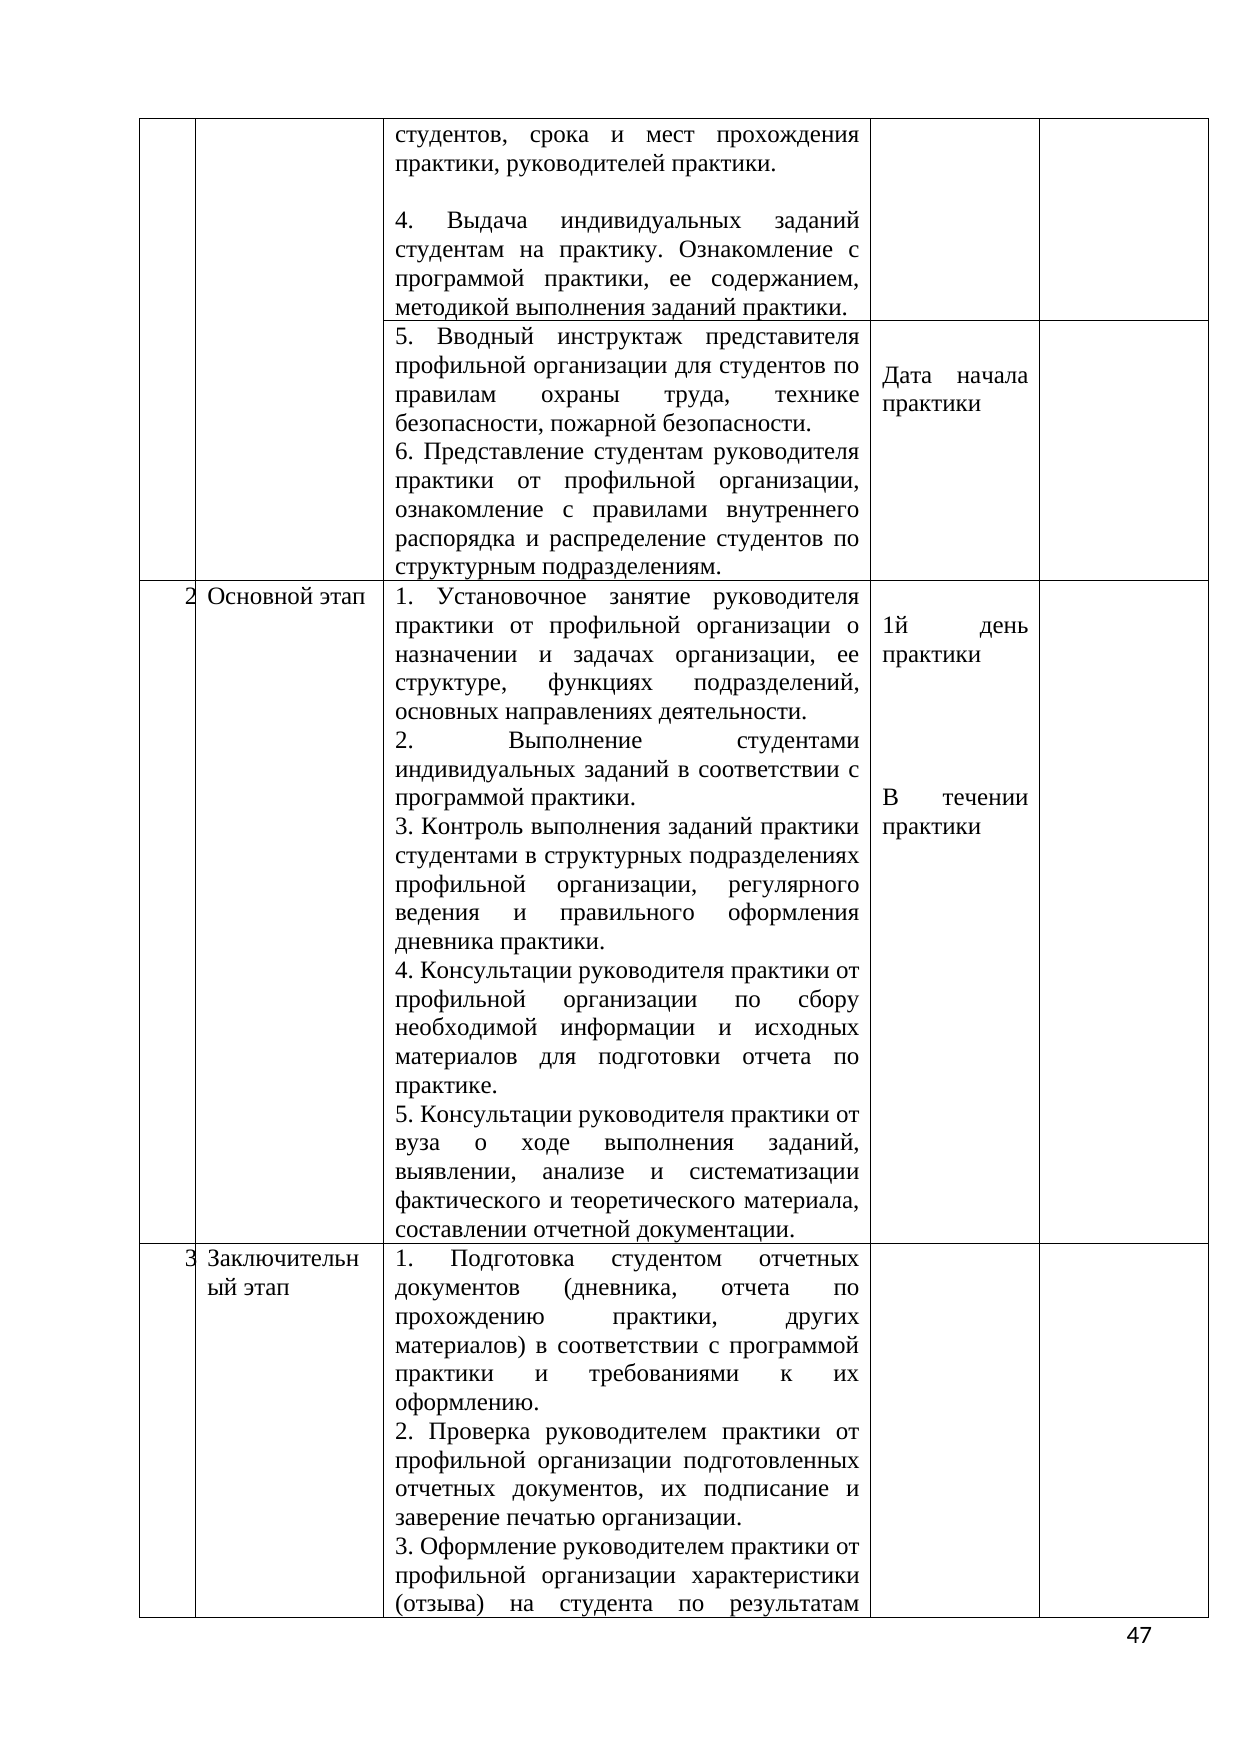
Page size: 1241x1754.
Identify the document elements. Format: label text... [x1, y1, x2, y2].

table_cell [1040, 1244, 1208, 1617]
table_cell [196, 119, 383, 580]
table_cell 1й день практики В течении практики [871, 581, 1039, 1242]
table_cell [1040, 119, 1208, 320]
table_cell [871, 1244, 1039, 1617]
table_cell Дата начала практики [871, 321, 1039, 580]
table_cell 2 [140, 581, 195, 1242]
table_cell 1 [140, 119, 195, 580]
table_cell Основной этап [196, 581, 383, 1242]
table_cell 1. Установочное занятие руководителя практики от профильной организации о назначении и задачах организации, ее структуре, функциях подразделений, основных направлениях деятельности. 2. Выполнение студентами индивидуальных заданий в соответствии с программой практики. 3. Контроль выполнения заданий практики студентами в структурных подразделениях профильной организации, регулярного ведения и правильного оформления дневника практики. 4. Консультации руководителя практики от профильной организации по сбору необходимой информации и исходных материалов для подготовки отчета по практике. 5. Консультации руководителя практики от вуза о ходе выполнения заданий, выявлении, анализе и систематизации фактического и теоретического материала, составлении отчетной документации. [384, 581, 870, 1242]
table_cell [384, 1244, 870, 1617]
table_cell [1040, 321, 1208, 580]
table_cell 3 [140, 1244, 195, 1617]
table_cell [1040, 581, 1208, 1242]
table_cell Заключительный этап [196, 1244, 383, 1617]
table_cell [871, 119, 1039, 320]
table_cell 5. Вводный инструктаж представителя профильной организации для студентов по правилам охраны труда, технике безопасности, пожарной безопасности. 6. Представление студентам руководителя практики от профильной организации, ознакомление с правилами внутреннего распорядка и распределение студентов по структурным подразделениям. [384, 321, 870, 580]
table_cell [384, 119, 870, 320]
